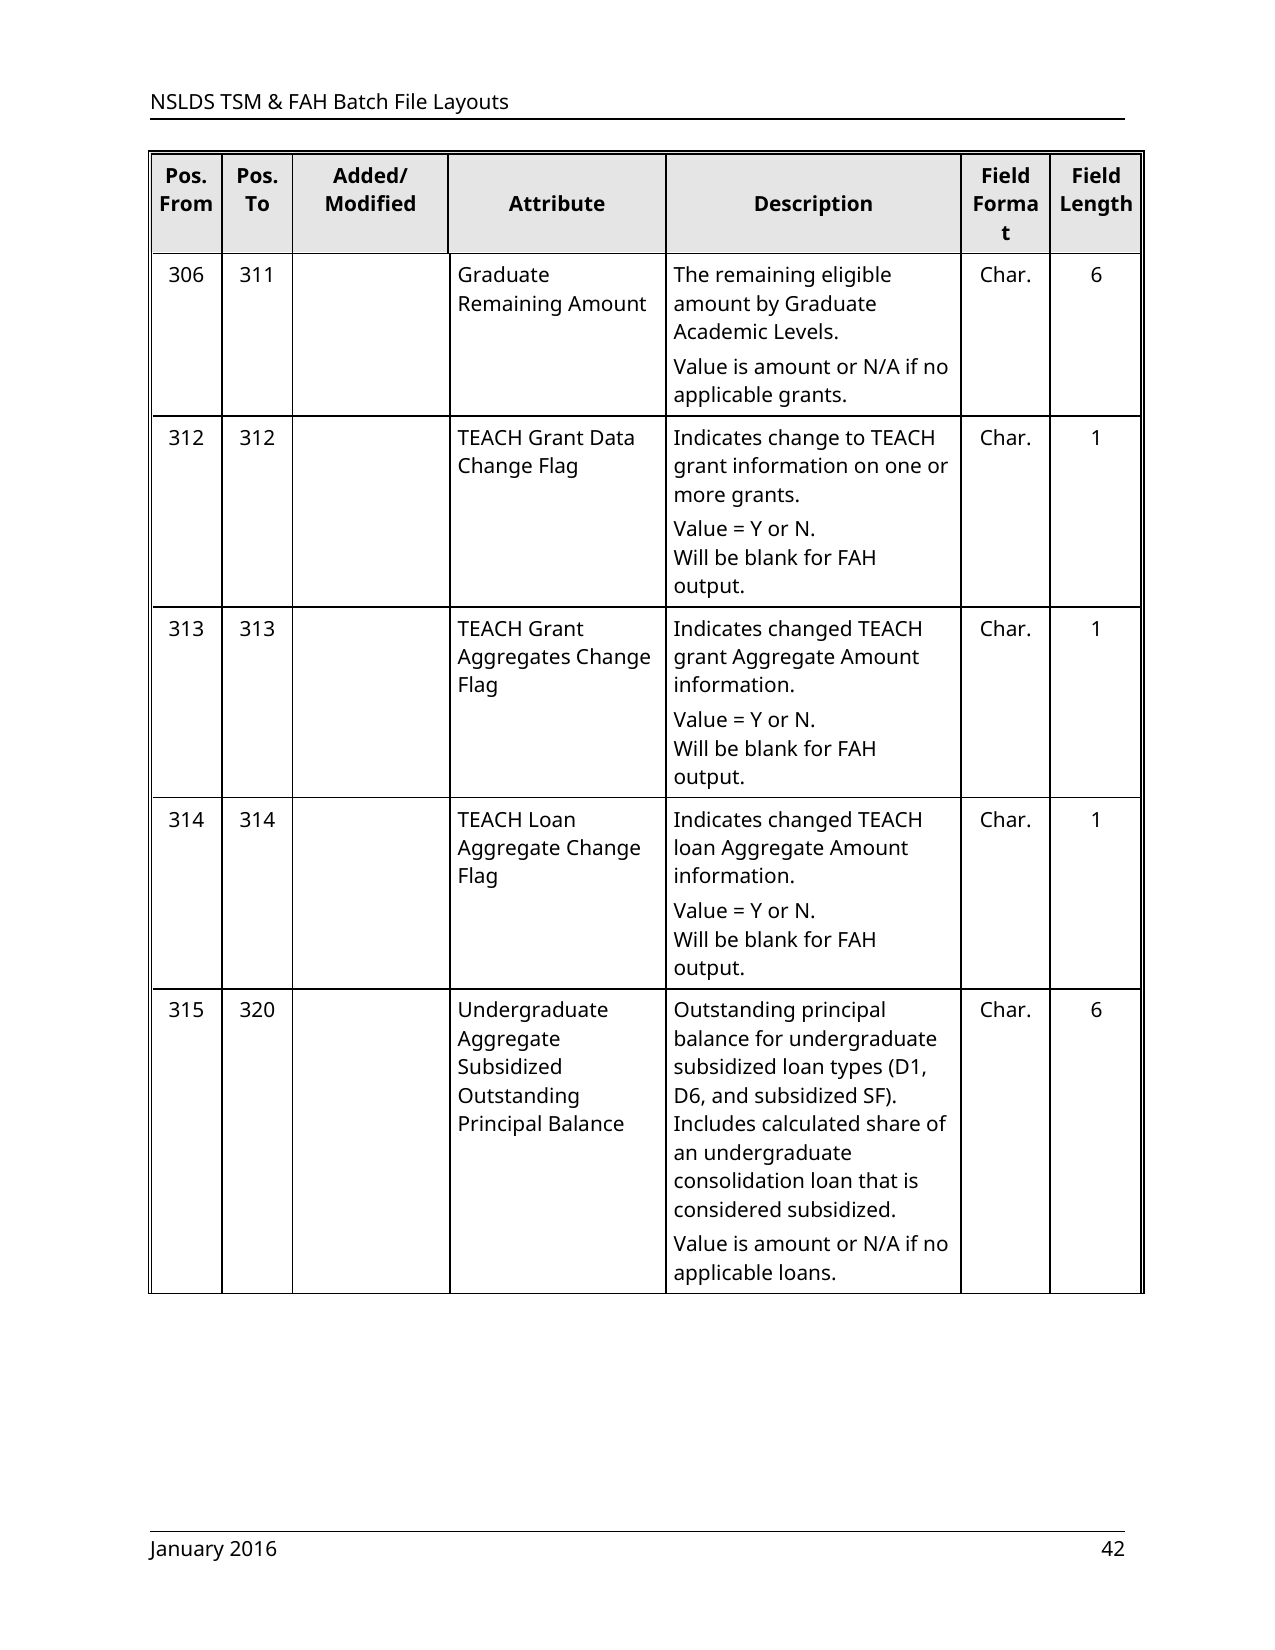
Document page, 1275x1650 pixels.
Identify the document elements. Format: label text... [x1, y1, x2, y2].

table_header Pos. To [223, 155, 292, 252]
table_cell Char. [962, 608, 1049, 797]
table_cell 313 [223, 608, 292, 797]
table_cell 6 [1051, 254, 1140, 415]
table_cell 6 [1051, 990, 1140, 1292]
table_cell 311 [223, 254, 292, 415]
table_cell TEACH Grant Aggregates Change Flag [451, 608, 665, 797]
table_cell Indicates change to TEACH grant information on one or more grants. Value = Y or N. Will be blank for FAH output. [667, 417, 960, 606]
table_cell Indicates changed TEACH loan Aggregate Amount information. Value = Y or N. Will be blank for FAH output. [667, 798, 960, 988]
table_cell [293, 254, 449, 415]
table_header Description [667, 155, 960, 252]
table_cell Outstanding principal balance for undergraduate subsidized loan types (D1, D6, and subsidized SF). Includes calculated share of an undergraduate consolidation loan that is considered subsidized. Value is amount or N/A if no applicable loans. [667, 990, 960, 1292]
table_cell Char. [962, 798, 1049, 988]
table_cell 306 [152, 254, 221, 415]
table_cell 314 [223, 798, 292, 988]
table_cell 1 [1051, 798, 1140, 988]
table_cell 314 [152, 798, 221, 988]
table_cell The remaining eligible amount by Graduate Academic Levels. Value is amount or N/A if no applicable grants. [667, 254, 960, 415]
table_cell 1 [1051, 417, 1140, 606]
table_cell TEACH Loan Aggregate Change Flag [451, 798, 665, 988]
table_header Attribute [449, 155, 665, 252]
table_cell Char. [962, 417, 1049, 606]
table_cell TEACH Grant Data Change Flag [451, 417, 665, 606]
table_cell [293, 608, 449, 797]
table_header Field Format [962, 155, 1049, 252]
table_header Added/ Modified [293, 155, 447, 252]
table_cell Indicates changed TEACH grant Aggregate Amount information. Value = Y or N. Will be blank for FAH output. [667, 608, 960, 797]
table_cell Char. [962, 990, 1049, 1292]
table_cell 320 [223, 990, 292, 1292]
table_cell 315 [152, 989, 221, 1292]
table_cell Char. [962, 254, 1049, 415]
table_cell [293, 798, 449, 988]
table_header Pos. From [152, 155, 221, 252]
table_cell [293, 417, 449, 606]
table_cell 1 [1051, 608, 1140, 797]
table_cell 313 [152, 607, 221, 797]
table_cell 312 [223, 417, 292, 606]
table_cell Undergraduate Aggregate Subsidized Outstanding Principal Balance [451, 990, 665, 1292]
table_cell [293, 990, 449, 1292]
table_cell 312 [152, 416, 221, 606]
table_cell Graduate Remaining Amount [451, 254, 665, 415]
table_header Field Length [1051, 155, 1140, 252]
